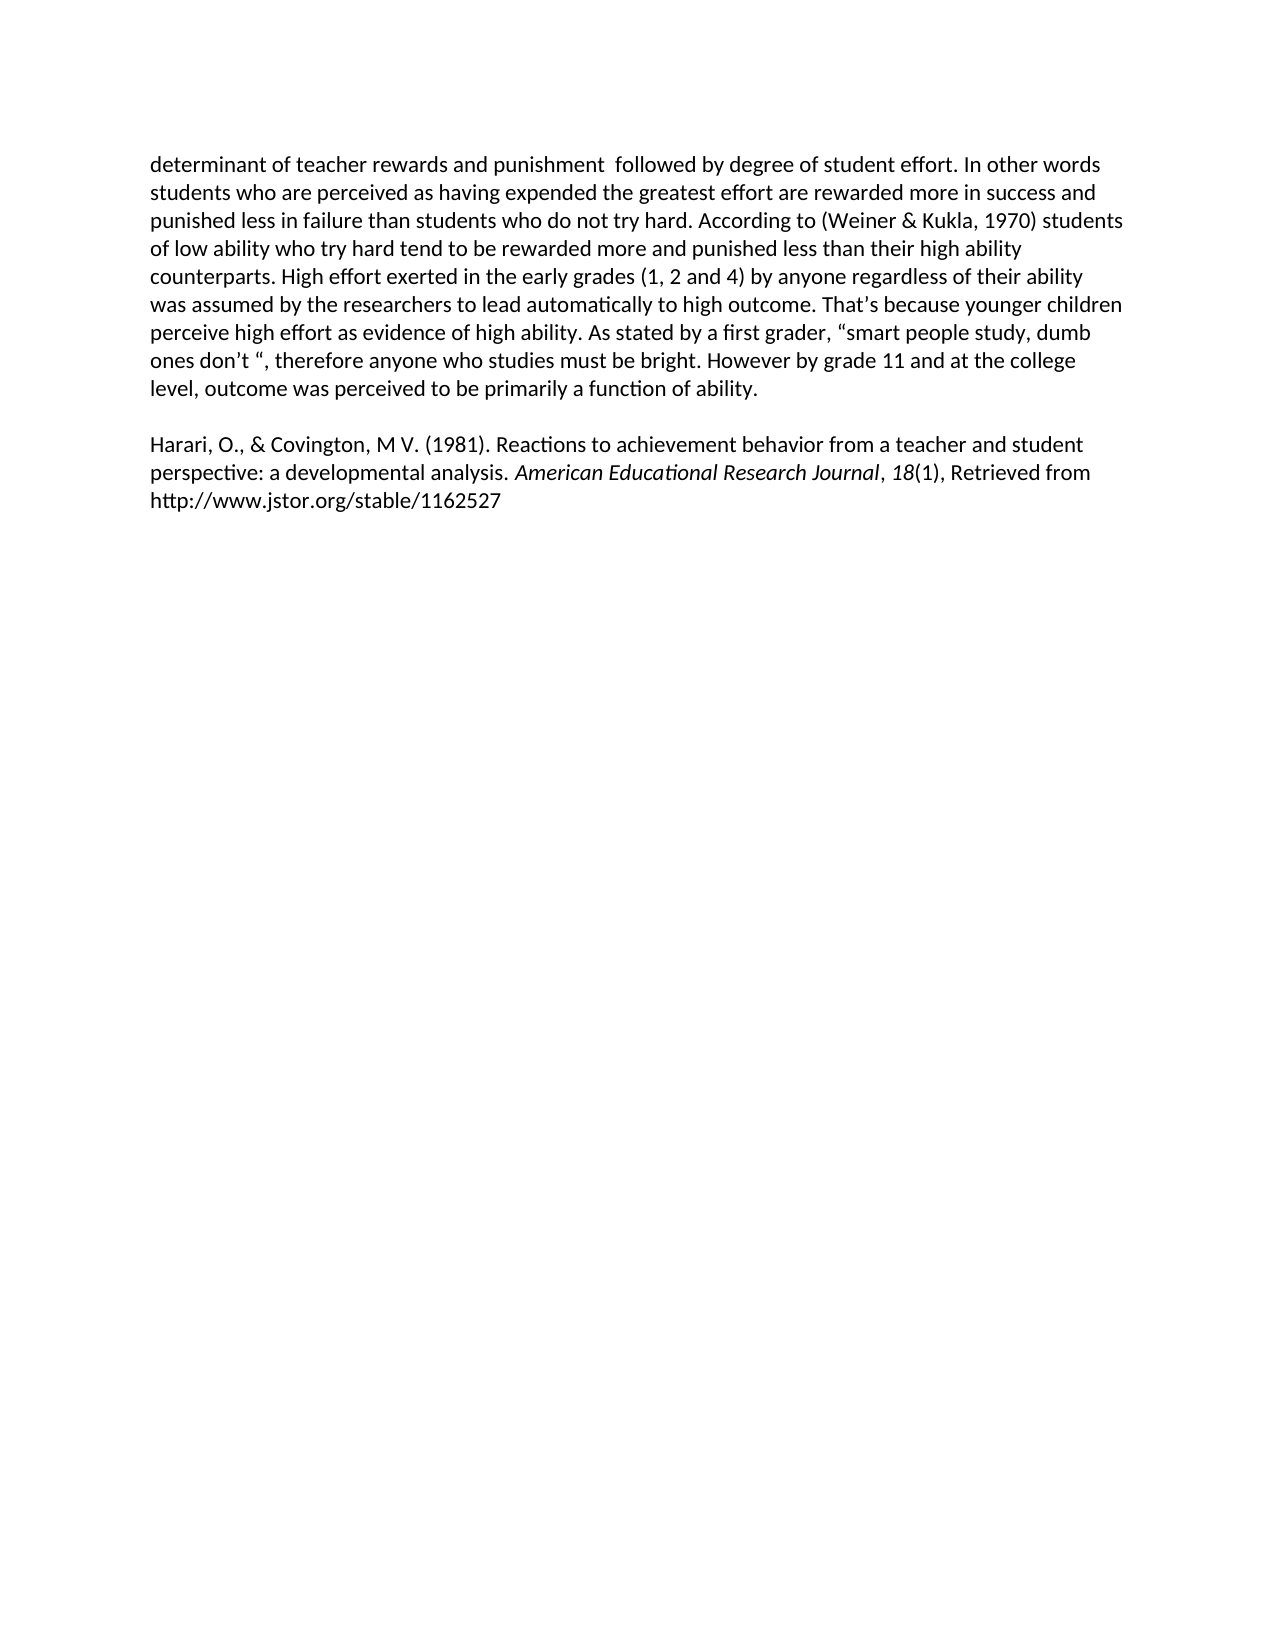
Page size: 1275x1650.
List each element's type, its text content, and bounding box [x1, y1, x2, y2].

text Harari, O., & Covington, M V. (1981). Reactions to achievement behavior from a teacher and student perspective: a developmental analysis. American Educational Research Journal, 18(1), Retrieved from http://www.jstor.org/stable/1162527 [150, 430, 1125, 514]
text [150, 150, 1125, 402]
